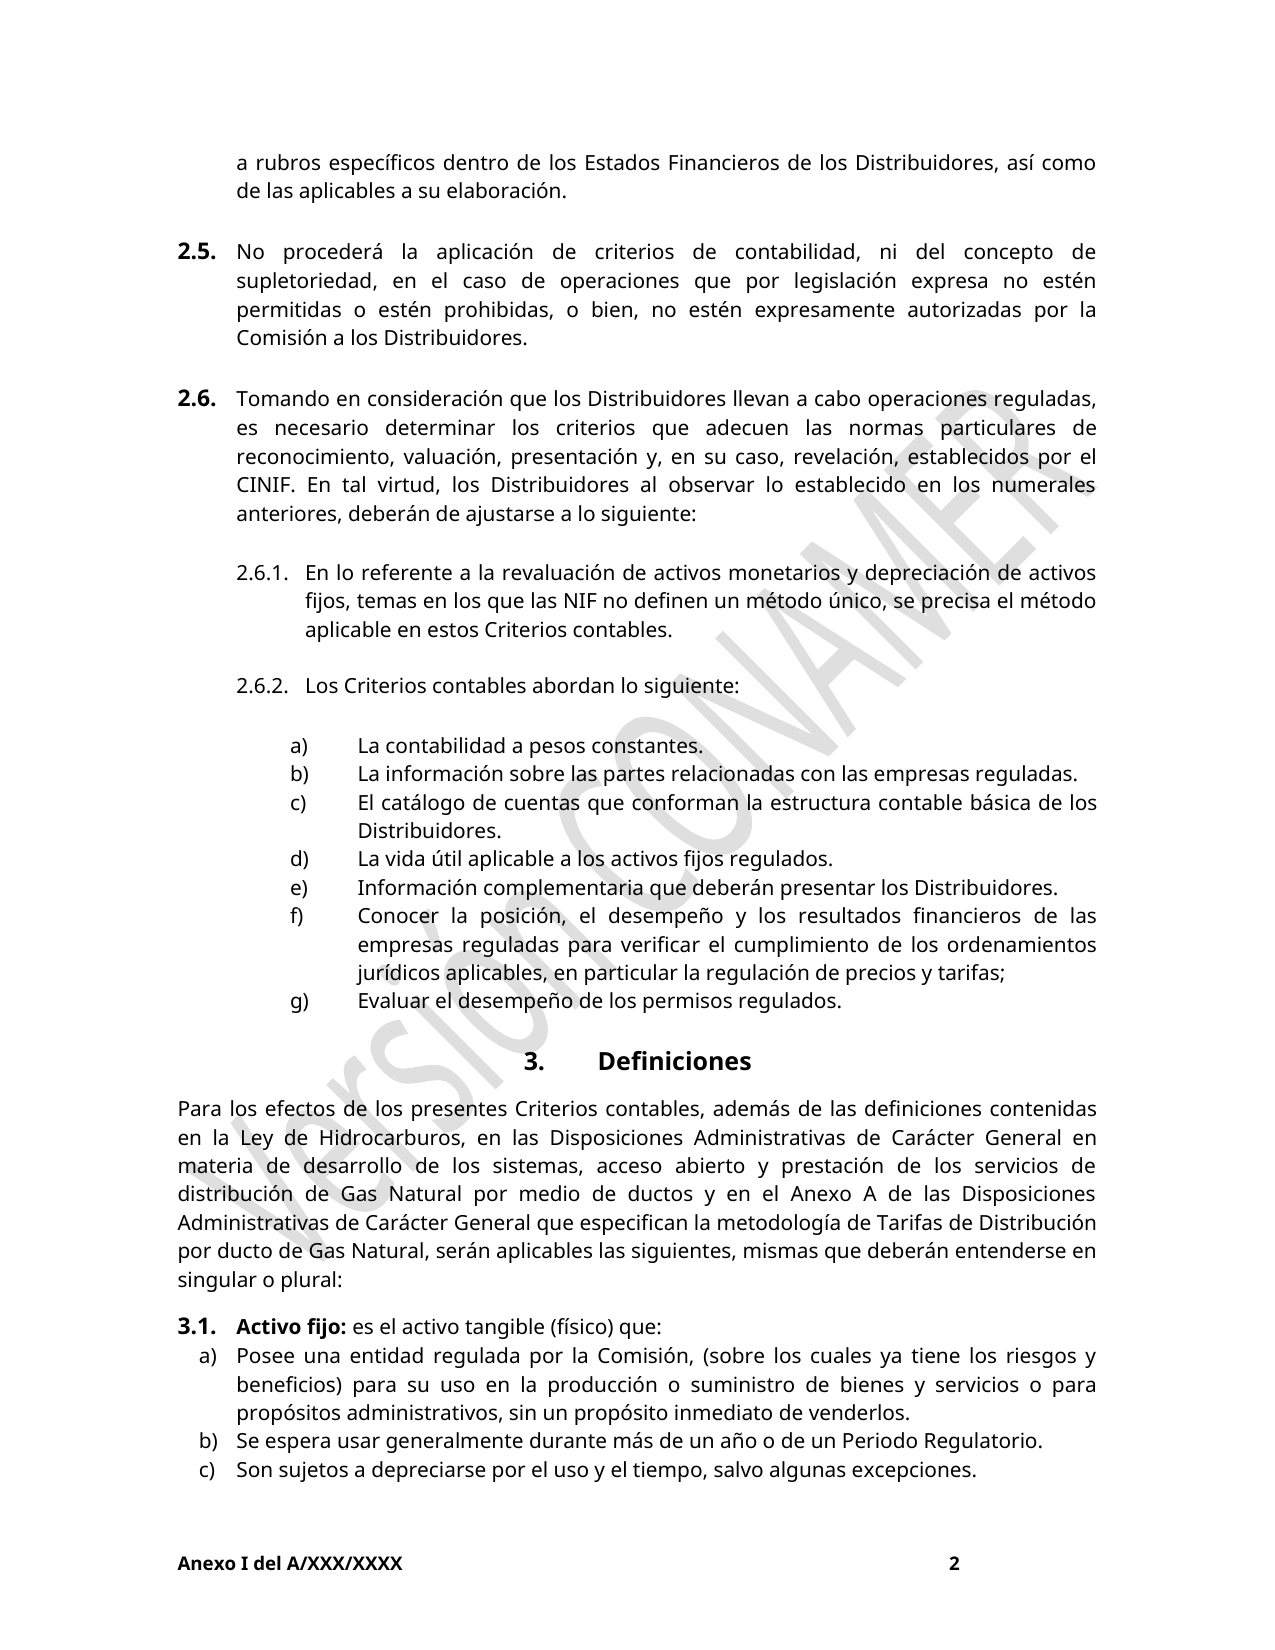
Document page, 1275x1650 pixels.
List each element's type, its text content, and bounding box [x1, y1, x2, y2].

list La contabilidad a pesos constantes. [290, 731, 1098, 759]
list Son sujetos a depreciarse por el uso y el tiempo, salvo algunas excepciones. [199, 1455, 1098, 1483]
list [177, 148, 1098, 204]
list En lo referente a la revaluación de activos monetarios y depreciación de activos fijos, temas en los que las NIF no definen un método único, se precisa el método aplicable en estos Criterios contables. [236, 558, 1098, 643]
list Los Criterios contables abordan lo siguiente: [236, 672, 1098, 700]
list La vida útil aplicable a los activos fijos regulados. [290, 844, 1098, 873]
list La información sobre las partes relacionadas con las empresas reguladas. [290, 759, 1098, 788]
list Definiciones [177, 1043, 1098, 1078]
list El catálogo de cuentas que conforman la estructura contable básica de los Distribuidores. [290, 788, 1098, 844]
text Para los efectos de los presentes Criterios contables, además de las definiciones contenidas en la Ley de Hidrocarburos, en las Disposiciones Administrativas de Carácter General en materia de desarrollo de los sistemas, acceso abierto y prestación de los servicios de distribución de Gas Natural por medio de ductos y en el Anexo A de las Disposiciones Administrativas de Carácter General que especifican la metodología de Tarifas de Distribución por ducto de Gas Natural, serán aplicables las siguientes, mismas que deberán entenderse en singular o plural: [177, 1094, 1098, 1293]
list Tomando en consideración que los Distribuidores llevan a cabo operaciones reguladas, es necesario determinar los criterios que adecuen las normas particulares de reconocimiento, valuación, presentación y, en su caso, revelación, establecidos por el CINIF. En tal virtud, los Distribuidores al observar lo establecido en los numerales anteriores, deberán de ajustarse a lo siguiente: [177, 382, 1098, 527]
list Conocer la posición, el desempeño y los resultados financieros de las empresas reguladas para verificar el cumplimiento de los ordenamientos jurídicos aplicables, en particular la regulación de precios y tarifas; [290, 901, 1098, 987]
list No procederá la aplicación de criterios de contabilidad, ni del concepto de supletoriedad, en el caso de operaciones que por legislación expresa no estén permitidas o estén prohibidas, o bien, no estén expresamente autorizadas por la Comisión a los Distribuidores. [177, 235, 1098, 352]
list Posee una entidad regulada por la Comisión, (sobre los cuales ya tiene los riesgos y beneficios) para su uso en la producción o suministro de bienes y servicios o para propósitos administrativos, sin un propósito inmediato de venderlos. [199, 1341, 1098, 1427]
list Evaluar el desempeño de los permisos regulados. [290, 987, 1098, 1015]
list Activo fijo: es el activo tangible (físico) que: [177, 1310, 1098, 1341]
list Información complementaria que deberán presentar los Distribuidores. [290, 873, 1098, 901]
list Se espera usar generalmente durante más de un año o de un Periodo Regulatorio. [199, 1427, 1098, 1455]
